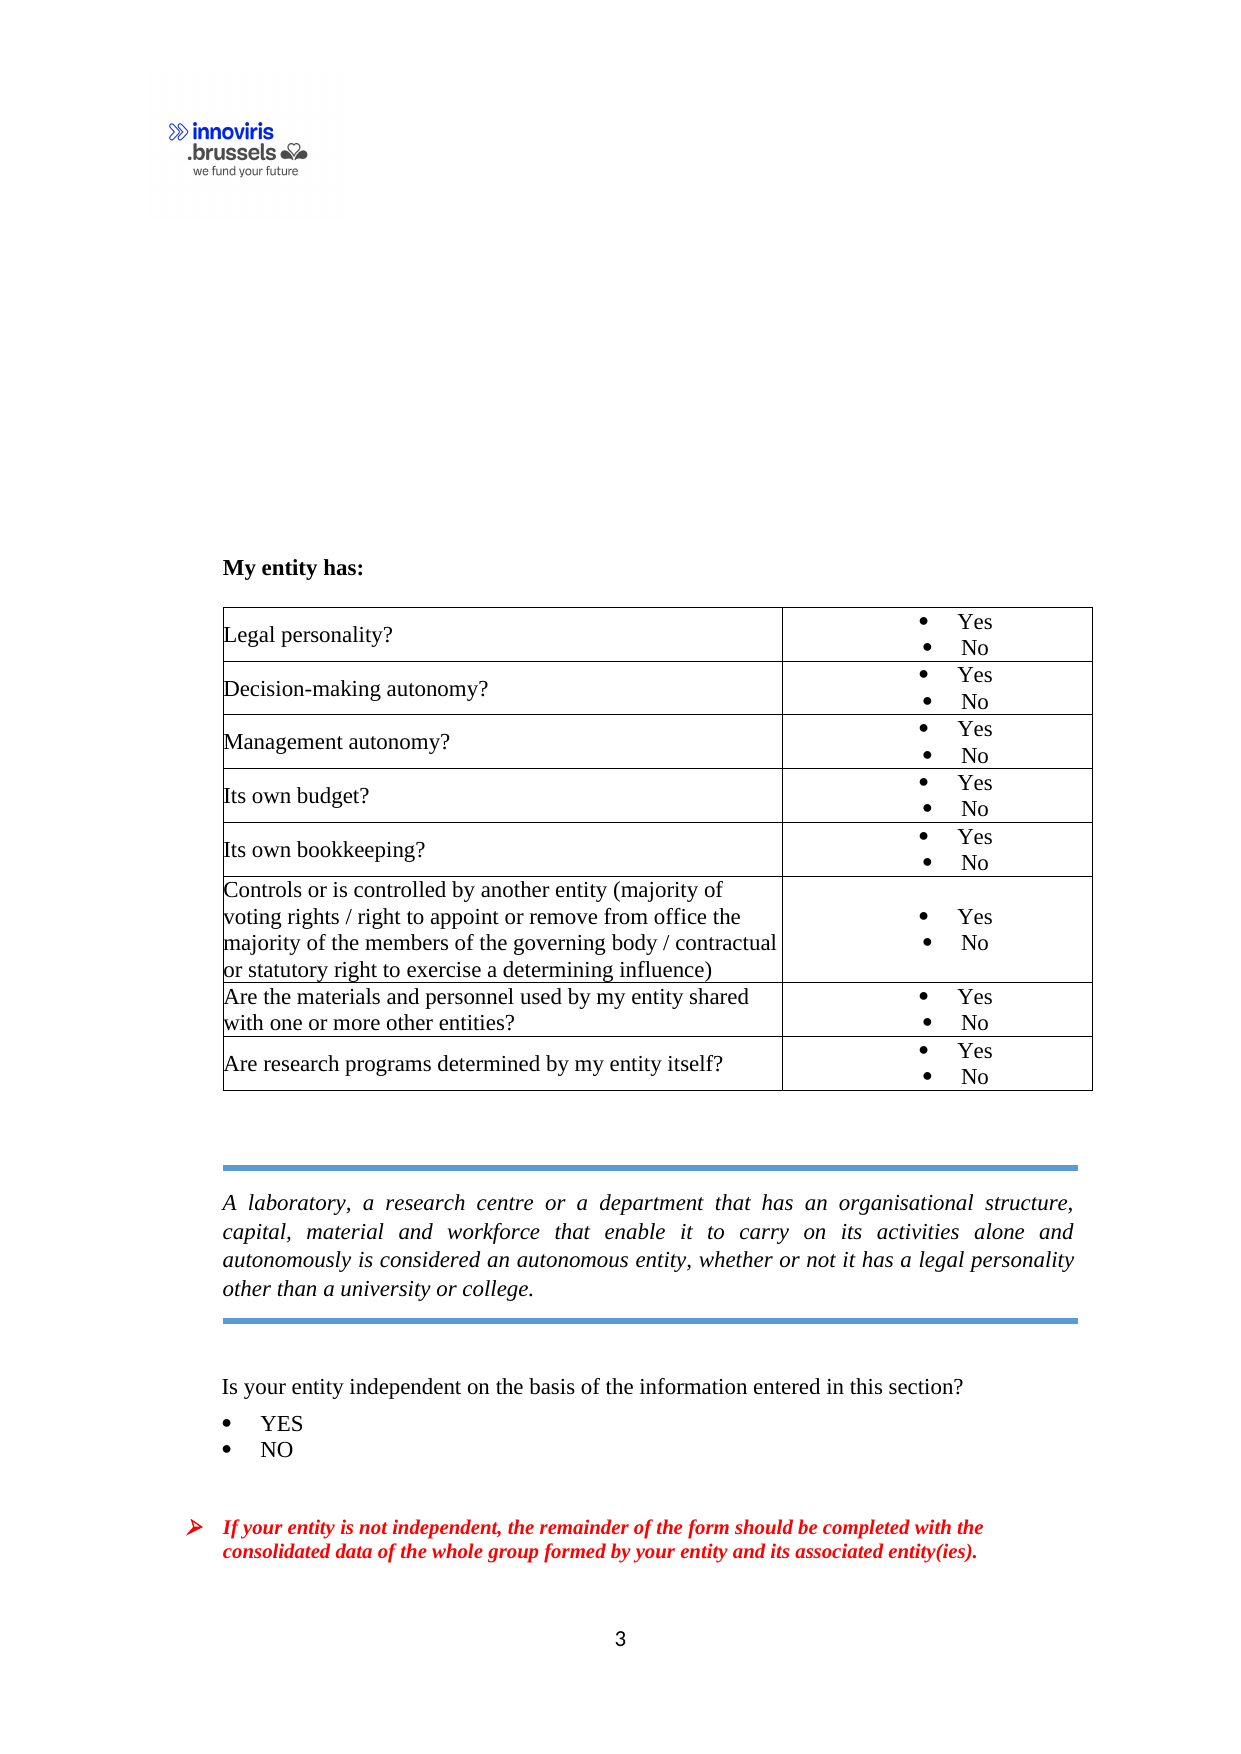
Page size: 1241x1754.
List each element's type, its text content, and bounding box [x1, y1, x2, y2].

list NO [223, 1436, 1093, 1462]
table_cell Yes No [783, 877, 1092, 982]
table_cell Decision-making autonomy? [224, 662, 782, 714]
table_cell Are the materials and personnel used by my entity shared with one or more other entities? [224, 983, 782, 1036]
table_cell Yes No [783, 1037, 1092, 1089]
table_cell Yes No [783, 662, 1092, 714]
picture [147, 73, 351, 218]
table_cell Controls or is controlled by another entity (majority of voting rights / right to appoint or remove from office the majority of the members of the governing body / contractual or statutory right to exercise a determining influence) [224, 877, 782, 982]
table_cell Yes No [783, 983, 1092, 1036]
table_cell Are research programs determined by my entity itself? [224, 1037, 782, 1089]
text My entity has: [223, 554, 1093, 580]
table_header Legal personality? [224, 608, 782, 661]
list If your entity is not independent, the remainder of the form should be completed with the consolidated data of the whole group formed by your entity and its associated entity(ies). [185, 1515, 1093, 1563]
table_cell Its own budget? [224, 769, 782, 822]
table_cell Yes No [783, 823, 1092, 876]
text Is your entity independent on the basis of the information entered in this section? [221, 1373, 1093, 1399]
table_cell Management autonomy? [224, 715, 782, 768]
list YES [223, 1410, 1093, 1436]
table_cell Its own bookkeeping? [224, 823, 782, 876]
table_cell Yes No [783, 769, 1092, 822]
table_cell Yes No [783, 715, 1092, 768]
table_header Yes No [783, 608, 1092, 661]
